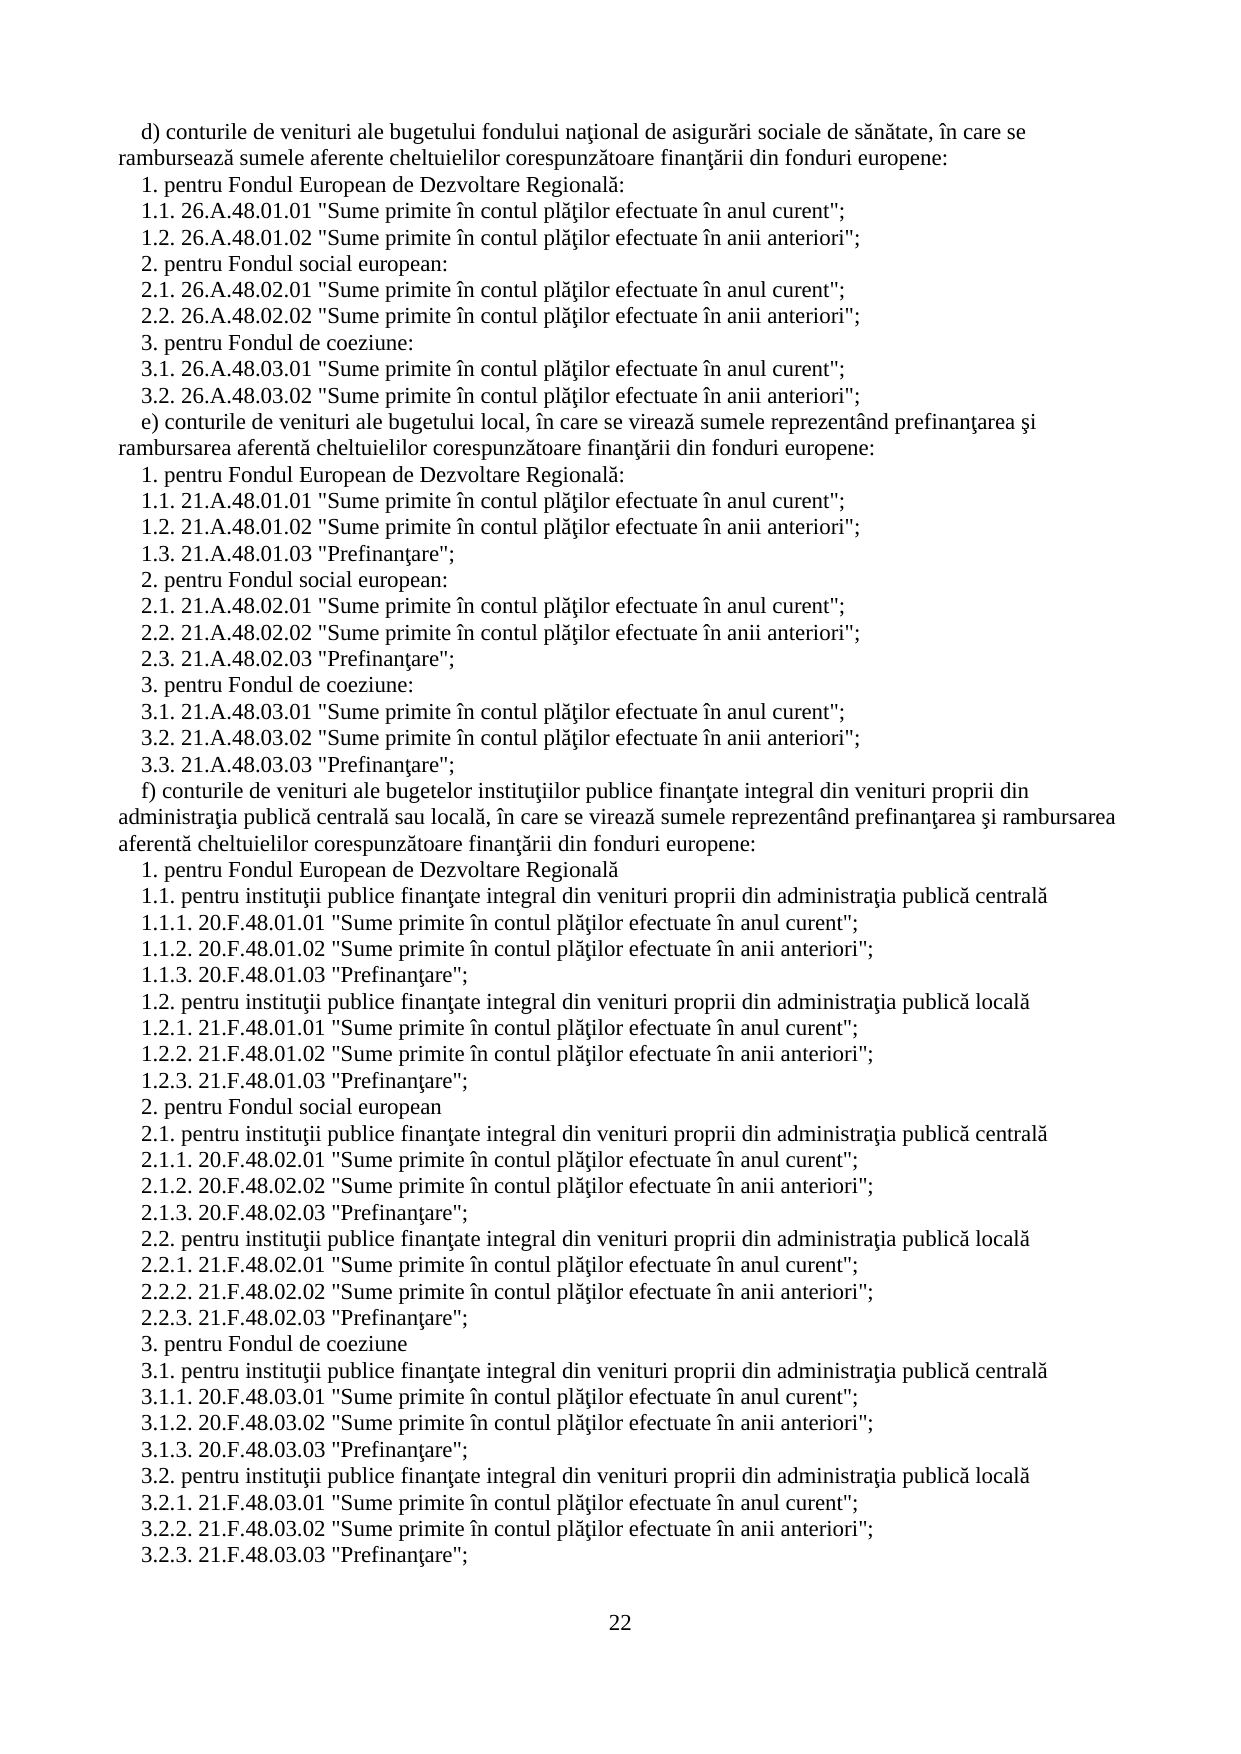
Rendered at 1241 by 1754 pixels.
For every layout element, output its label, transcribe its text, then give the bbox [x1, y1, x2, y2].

text 2.2.1. 21.F.48.02.01 "Sume primite în contul plăţilor efectuate în anul curent"; [118, 1251, 1122, 1278]
text d) conturile de venituri ale bugetului fondului naţional de asigurări sociale de sănătate, în care se rambursează sumele aferente cheltuielilor corespunzătoare finanţării din fonduri europene: [118, 118, 1122, 171]
text 2.1.1. 20.F.48.02.01 "Sume primite în contul plăţilor efectuate în anul curent"; [118, 1146, 1122, 1172]
text 2.1. pentru instituţii publice finanţate integral din venituri proprii din administraţia publică centrală [118, 1119, 1122, 1146]
text 3. pentru Fondul de coeziune: [118, 672, 1122, 698]
text 3. pentru Fondul de coeziune: [118, 329, 1122, 355]
text 1.1.3. 20.F.48.01.03 "Prefinanţare"; [118, 961, 1122, 988]
text 3.1. 21.A.48.03.01 "Sume primite în contul plăţilor efectuate în anul curent"; [118, 698, 1122, 724]
text 1.2.3. 21.F.48.01.03 "Prefinanţare"; [118, 1067, 1122, 1093]
text 1.2. 26.A.48.01.02 "Sume primite în contul plăţilor efectuate în anii anteriori"; [118, 223, 1122, 250]
text 1.2.1. 21.F.48.01.01 "Sume primite în contul plăţilor efectuate în anul curent"; [118, 1014, 1122, 1041]
text 2.2.2. 21.F.48.02.02 "Sume primite în contul plăţilor efectuate în anii anteriori"; [118, 1278, 1122, 1304]
text 1.1. 26.A.48.01.01 "Sume primite în contul plăţilor efectuate în anul curent"; [118, 197, 1122, 223]
text 3.1. 26.A.48.03.01 "Sume primite în contul plăţilor efectuate în anul curent"; [118, 355, 1122, 382]
text 2.3. 21.A.48.02.03 "Prefinanţare"; [118, 645, 1122, 672]
text 1.2. 21.A.48.01.02 "Sume primite în contul plăţilor efectuate în anii anteriori"; [118, 513, 1122, 540]
text 1.3. 21.A.48.01.03 "Prefinanţare"; [118, 540, 1122, 566]
text 3.2.2. 21.F.48.03.02 "Sume primite în contul plăţilor efectuate în anii anteriori"; [118, 1515, 1122, 1541]
text 1.2.2. 21.F.48.01.02 "Sume primite în contul plăţilor efectuate în anii anteriori"; [118, 1041, 1122, 1067]
text 1.1. 21.A.48.01.01 "Sume primite în contul plăţilor efectuate în anul curent"; [118, 487, 1122, 513]
text e) conturile de venituri ale bugetului local, în care se virează sumele reprezentând prefinanţarea şi rambursarea aferentă cheltuielilor corespunzătoare finanţării din fonduri europene: [118, 408, 1122, 461]
text 1. pentru Fondul European de Dezvoltare Regională: [118, 461, 1122, 487]
text f) conturile de venituri ale bugetelor instituţiilor publice finanţate integral din venituri proprii din administraţia publică centrală sau locală, în care se virează sumele reprezentând prefinanţarea şi rambursarea aferentă cheltuielilor corespunzătoare finanţării din fonduri europene: [118, 777, 1122, 856]
text 1. pentru Fondul European de Dezvoltare Regională: [118, 171, 1122, 197]
text 1. pentru Fondul European de Dezvoltare Regională [118, 856, 1122, 882]
text 2.2. 26.A.48.02.02 "Sume primite în contul plăţilor efectuate în anii anteriori"; [118, 303, 1122, 329]
text 1.1.2. 20.F.48.01.02 "Sume primite în contul plăţilor efectuate în anii anteriori"; [118, 935, 1122, 961]
text 2. pentru Fondul social european [118, 1093, 1122, 1119]
text 2.2.3. 21.F.48.02.03 "Prefinanţare"; [118, 1304, 1122, 1330]
text 1.2. pentru instituţii publice finanţate integral din venituri proprii din administraţia publică locală [118, 988, 1122, 1014]
text 2.1. 26.A.48.02.01 "Sume primite în contul plăţilor efectuate în anul curent"; [118, 276, 1122, 303]
text 2. pentru Fondul social european: [118, 566, 1122, 592]
text 2.1.2. 20.F.48.02.02 "Sume primite în contul plăţilor efectuate în anii anteriori"; [118, 1172, 1122, 1199]
text 3.2.1. 21.F.48.03.01 "Sume primite în contul plăţilor efectuate în anul curent"; [118, 1488, 1122, 1515]
text 3. pentru Fondul de coeziune [118, 1330, 1122, 1357]
text 1.1. pentru instituţii publice finanţate integral din venituri proprii din administraţia publică centrală [118, 882, 1122, 909]
text 3.2.3. 21.F.48.03.03 "Prefinanţare"; [118, 1541, 1122, 1568]
text 3.2. 21.A.48.03.02 "Sume primite în contul plăţilor efectuate în anii anteriori"; [118, 724, 1122, 751]
text 3.1.3. 20.F.48.03.03 "Prefinanţare"; [118, 1436, 1122, 1462]
text 3.3. 21.A.48.03.03 "Prefinanţare"; [118, 751, 1122, 777]
text 2.1. 21.A.48.02.01 "Sume primite în contul plăţilor efectuate în anul curent"; [118, 592, 1122, 619]
text 2.2. pentru instituţii publice finanţate integral din venituri proprii din administraţia publică locală [118, 1225, 1122, 1251]
text 3.2. 26.A.48.03.02 "Sume primite în contul plăţilor efectuate în anii anteriori"; [118, 382, 1122, 408]
text 3.1.1. 20.F.48.03.01 "Sume primite în contul plăţilor efectuate în anul curent"; [118, 1383, 1122, 1409]
text 1.1.1. 20.F.48.01.01 "Sume primite în contul plăţilor efectuate în anul curent"; [118, 909, 1122, 935]
text 2.2. 21.A.48.02.02 "Sume primite în contul plăţilor efectuate în anii anteriori"; [118, 619, 1122, 645]
text 2. pentru Fondul social european: [118, 250, 1122, 276]
text 3.1.2. 20.F.48.03.02 "Sume primite în contul plăţilor efectuate în anii anteriori"; [118, 1409, 1122, 1436]
text 3.2. pentru instituţii publice finanţate integral din venituri proprii din administraţia publică locală [118, 1462, 1122, 1488]
text 3.1. pentru instituţii publice finanţate integral din venituri proprii din administraţia publică centrală [118, 1357, 1122, 1383]
text 2.1.3. 20.F.48.02.03 "Prefinanţare"; [118, 1199, 1122, 1225]
